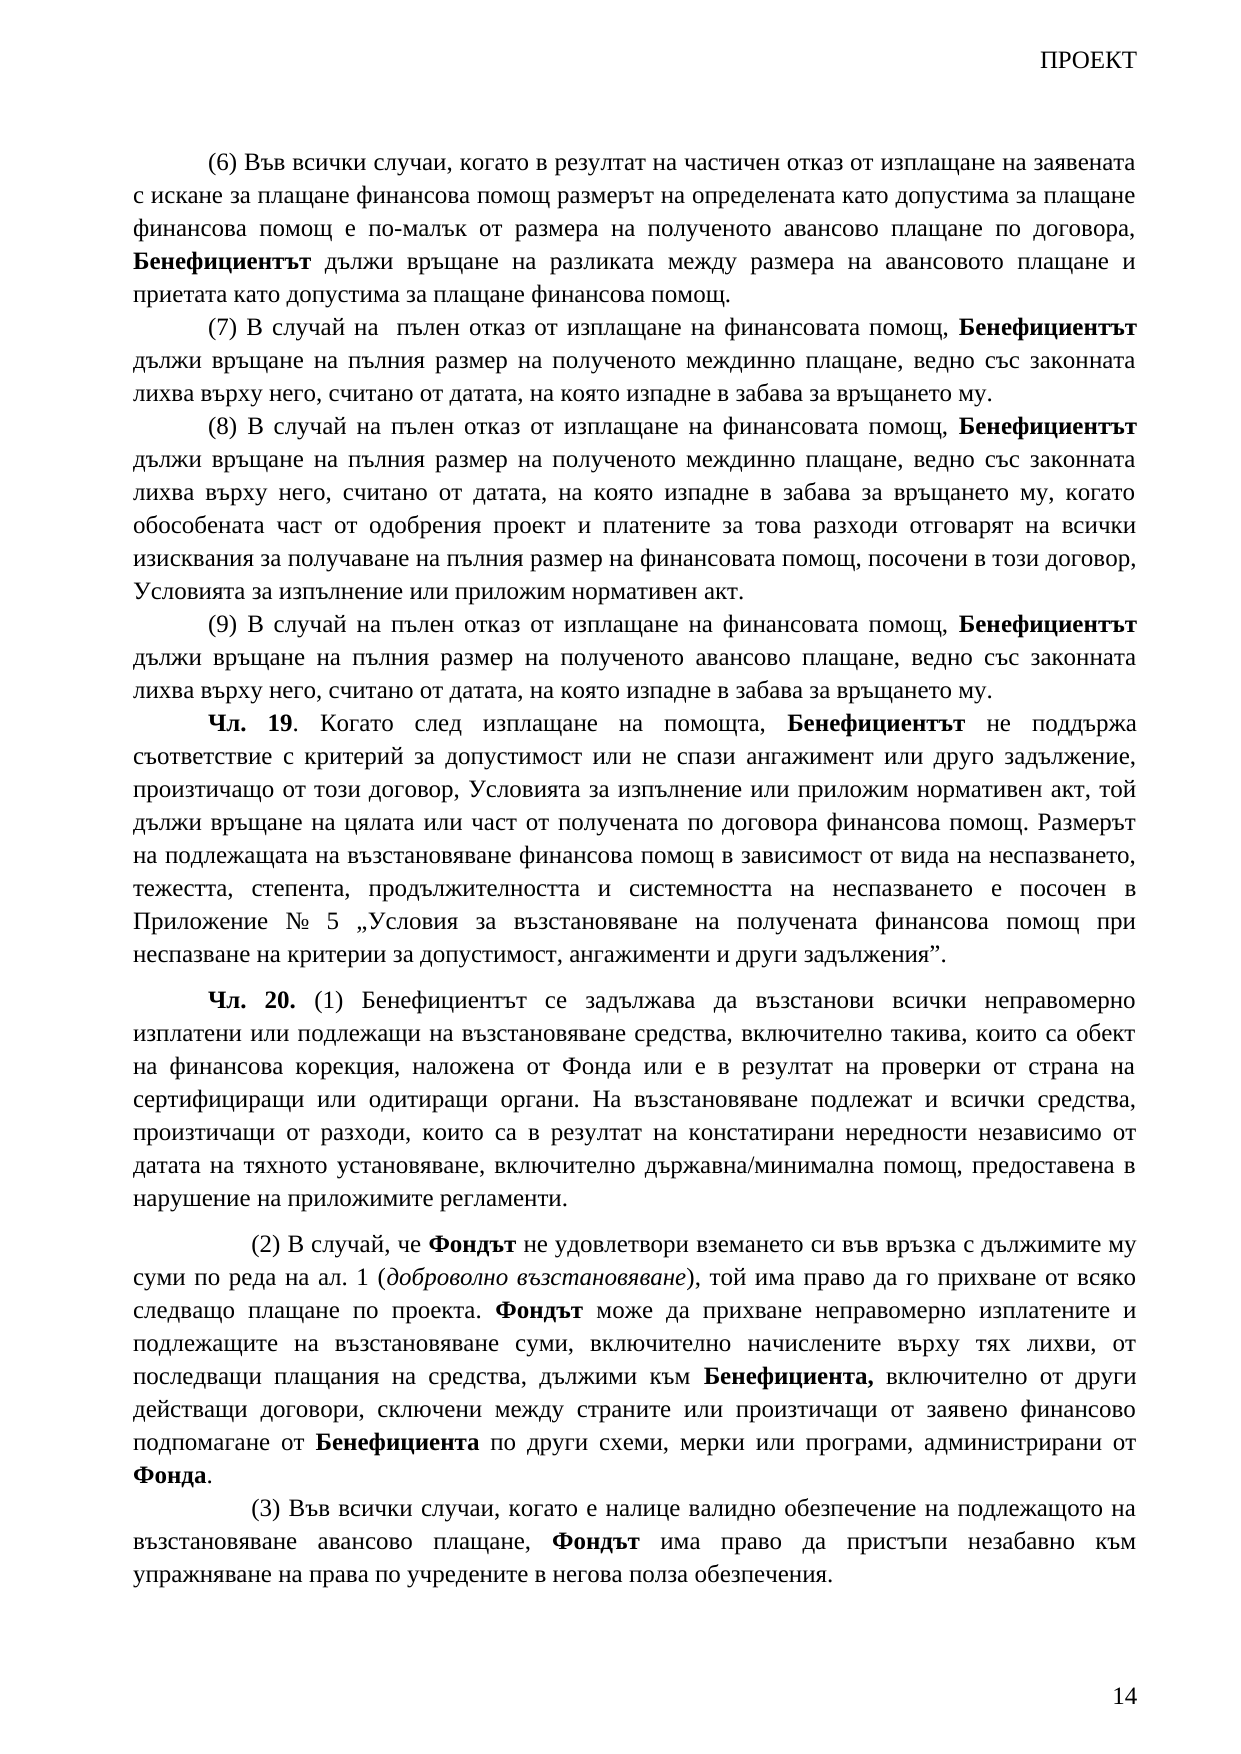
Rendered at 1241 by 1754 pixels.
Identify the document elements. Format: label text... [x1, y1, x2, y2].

text (7) В случай на пълен отказ от изплащане на финансовата помощ, Бенефициентът дължи връщане на пълния размер на полученото междинно плащане, ведно със законната лихва върху него, считано от датата, на която изпадне в забава за връщането му. [133, 312, 1137, 407]
text (9) В случай на пълен отказ от изплащане на финансовата помощ, Бенефициентът дължи връщане на пълния размер на полученото авансово плащане, ведно със законната лихва върху него, считано от датата, на която изпадне в забава за връщането му. [133, 609, 1137, 704]
text (3) Във всички случаи, когато е налице валидно обезпечение на подлежащото на възстановяване авансово плащане, Фондът има право да пристъпи незабавно към упражняване на права по учредените в негова полза обезпечения. [133, 1493, 1137, 1588]
text (6) Във всички случаи, когато в резултат на частичен отказ от изплащане на заявената с искане за плащане финансова помощ размерът на определената като допустима за плащане финансова помощ е по-малък от размера на полученото авансово плащане по договора, Бенефициентът дължи връщане на разликата между размера на авансовото плащане и приетата като допустима за плащане финансова помощ. [133, 147, 1137, 308]
text (8) В случай на пълен отказ от изплащане на финансовата помощ, Бенефициентът дължи връщане на пълния размер на полученото междинно плащане, ведно със законната лихва върху него, считано от датата, на която изпадне в забава за връщането му, когато обособената част от одобрения проект и платените за това разходи отговарят на всички изисквания за получаване на пълния размер на финансовата помощ, посочени в този договор, Условията за изпълнение или приложим нормативен акт. [133, 411, 1137, 605]
text Чл. 19. Когато след изплащане на помощта, Бенефициентът не поддържа съответствие с критерий за допустимост или не спази ангажимент или друго задължение, произтичащо от този договор, Условията за изпълнение или приложим нормативен акт, той дължи връщане на цялата или част от получената по договора финансова помощ. Размерът на подлежащата на възстановяване финансова помощ в зависимост от вида на неспазването, тежестта, степента, продължителността и системността на неспазването е посочен в Приложение № 5 „Условия за възстановяване на получената финансова помощ при неспазване на критерии за допустимост, ангажименти и други задължения”. [133, 708, 1137, 968]
text (2) В случай, че Фондът не удовлетвори вземането си във връзка с дължимите му суми по реда на ал. 1 (доброволно възстановяване), той има право да го прихване от всяко следващо плащане по проекта. Фондът може да прихване неправомерно изплатените и подлежащите на възстановяване суми, включително начислените върху тях лихви, от последващи плащания на средства, дължими към Бенефициента, включително от други действащи договори, сключени между страните или произтичащи от заявено финансово подпомагане от Бенефициента по други схеми, мерки или програми, администрирани от Фонда. [133, 1229, 1137, 1488]
text Чл. 20. (1) Бенефициентът се задължава да възстанови всички неправомерно изплатени или подлежащи на възстановяване средства, включително такива, които са обект на финансова корекция, наложена от Фонда или е в резултат на проверки от страна на сертифициращи или одитиращи органи. На възстановяване подлежат и всички средства, произтичащи от разходи, които са в резултат на констатирани нередности независимо от датата на тяхното установяване, включително държавна/минимална помощ, предоставена в нарушение на приложимите регламенти. [133, 985, 1137, 1212]
